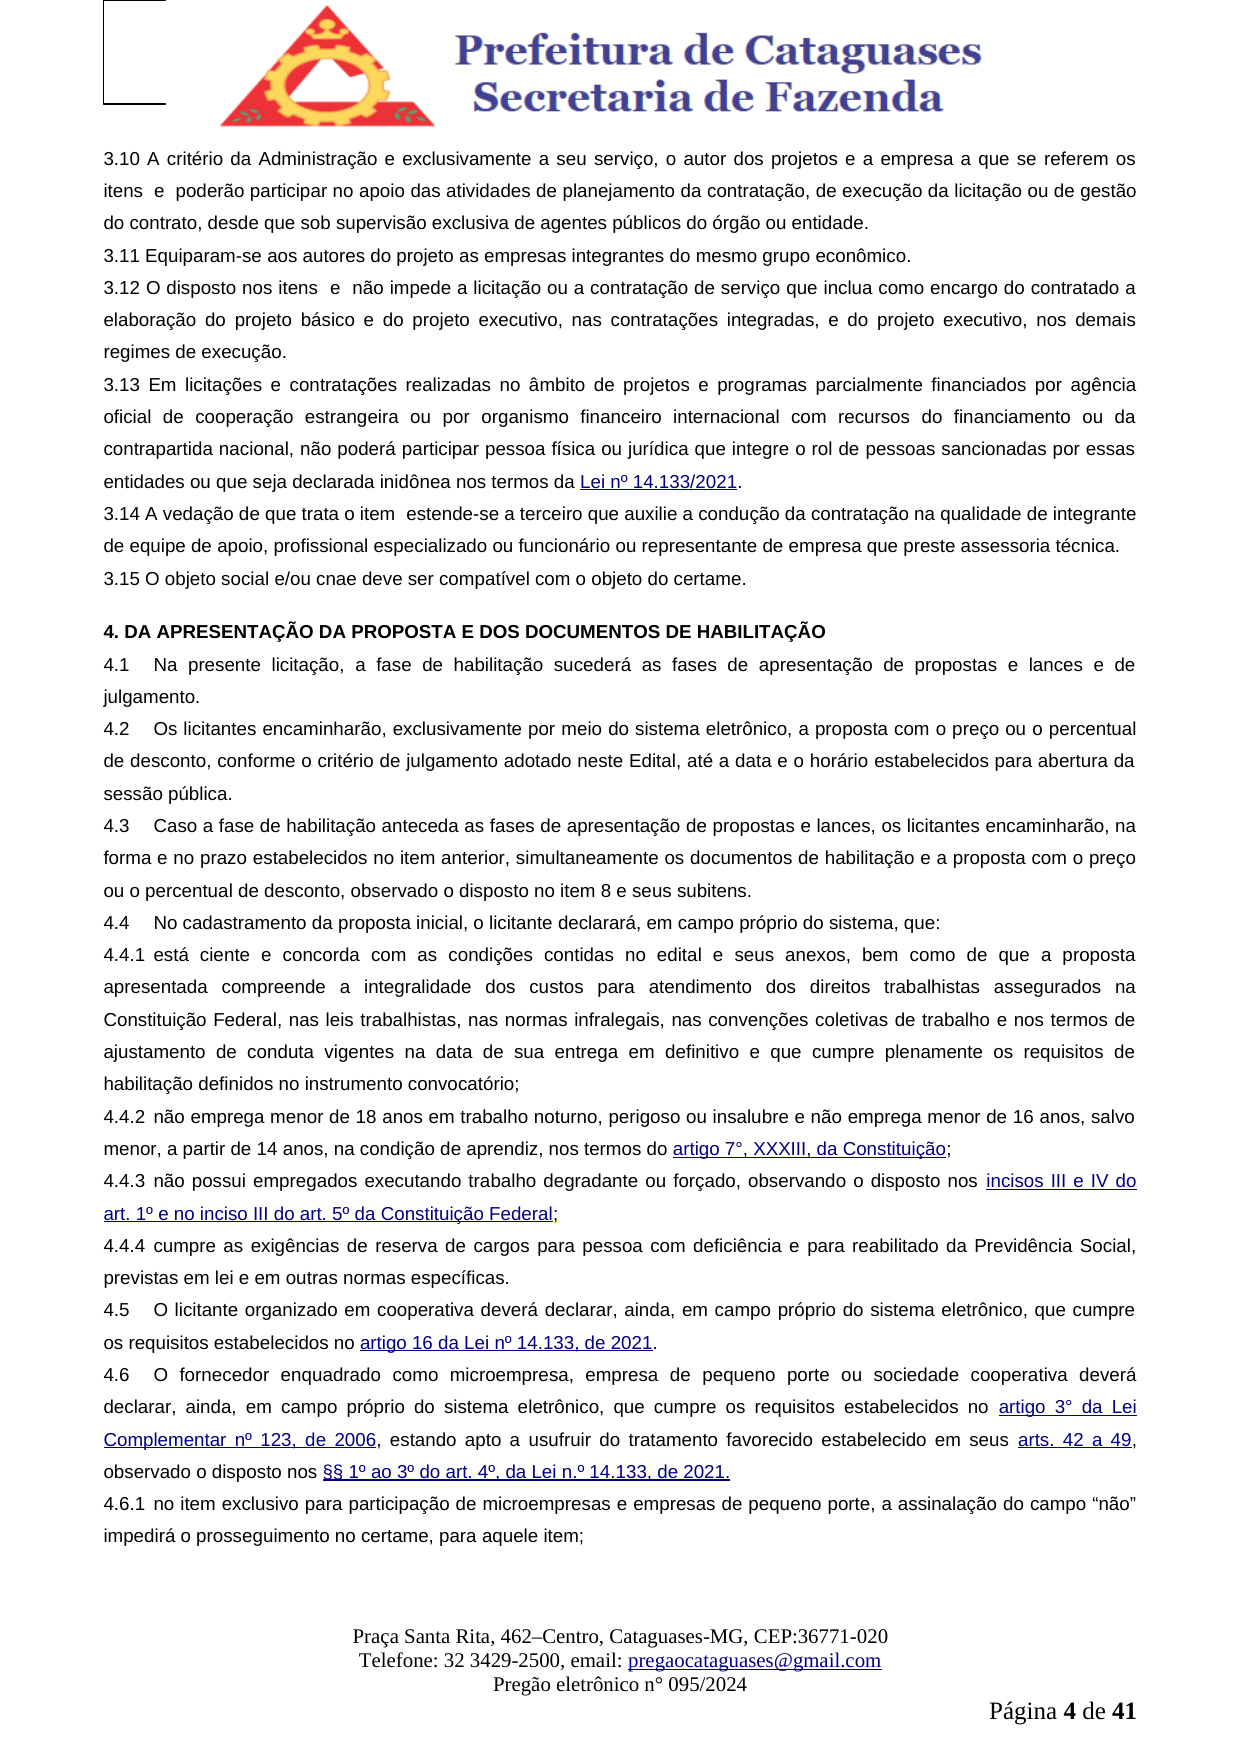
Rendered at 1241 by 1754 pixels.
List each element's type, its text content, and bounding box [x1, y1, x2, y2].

text 3.11 Equiparam-se aos autores do projeto as empresas integrantes do mesmo grupo econômico. [103, 244, 1137, 266]
text 3.12 O disposto nos itens 3.8.2 e 3.8.3 não impede a licitação ou a contratação de serviço que inclua como encargo do contratado a elaboração do projeto básico e do projeto executivo, nas contratações integradas, e do projeto executivo, nos demais regimes de execução. [103, 277, 1137, 363]
list Caso a fase de habilitação anteceda as fases de apresentação de propostas e lances, os licitantes encaminharão, na forma e no prazo estabelecidos no item anterior, simultaneamente os documentos de habilitação e a proposta com o preço ou o percentual de desconto, observado o disposto no item 8 e seus subitens. [103, 815, 1137, 901]
list Os licitantes encaminharão, exclusivamente por meio do sistema eletrônico, a proposta com o preço ou o percentual de desconto, conforme o critério de julgamento adotado neste Edital, até a data e o horário estabelecidos para abertura da sessão pública. [103, 718, 1137, 804]
text 3.13 Em licitações e contratações realizadas no âmbito de projetos e programas parcialmente financiados por agência oficial de cooperação estrangeira ou por organismo financeiro internacional com recursos do financiamento ou da contrapartida nacional, não poderá participar pessoa física ou jurídica que integre o rol de pessoas sancionadas por essas entidades ou que seja declarada inidônea nos termos da Lei nº 14.133/2021. [103, 373, 1137, 492]
list No cadastramento da proposta inicial, o licitante declarará, em campo próprio do sistema, que: [103, 912, 1137, 933]
text 3.14 A vedação de que trata o item 3.8.8 estende-se a terceiro que auxilie a condução da contratação na qualidade de integrante de equipe de apoio, profissional especializado ou funcionário ou representante de empresa que preste assessoria técnica. [103, 503, 1137, 557]
list não emprega menor de 18 anos em trabalho noturno, perigoso ou insalubre e não emprega menor de 16 anos, salvo menor, a partir de 14 anos, na condição de aprendiz, nos termos do artigo 7°, XXXIII, da Constituição; [103, 1106, 1137, 1159]
list no item exclusivo para participação de microempresas e empresas de pequeno porte, a assinalação do campo “não” impedirá o prosseguimento no certame, para aquele item; [103, 1493, 1137, 1547]
list O licitante organizado em cooperativa deverá declarar, ainda, em campo próprio do sistema eletrônico, que cumpre os requisitos estabelecidos no artigo 16 da Lei nº 14.133, de 2021. [103, 1299, 1137, 1353]
text 3.10 A critério da Administração e exclusivamente a seu serviço, o autor dos projetos e a empresa a que se referem os itens 3.8.2 e 3.8.3 poderão participar no apoio das atividades de planejamento da contratação, de execução da licitação ou de gestão do contrato, desde que sob supervisão exclusiva de agentes públicos do órgão ou entidade. [103, 147, 1137, 234]
text 3.15 O objeto social e/ou cnae deve ser compatível com o objeto do certame. [103, 567, 1137, 589]
list Na presente licitação, a fase de habilitação sucederá as fases de apresentação de propostas e lances e de julgamento. [103, 653, 1137, 707]
list cumpre as exigências de reserva de cargos para pessoa com deficiência e para reabilitado da Previdência Social, previstas em lei e em outras normas específicas. [103, 1235, 1137, 1288]
list O fornecedor enquadrado como microempresa, empresa de pequeno porte ou sociedade cooperativa deverá declarar, ainda, em campo próprio do sistema eletrônico, que cumpre os requisitos estabelecidos no artigo 3° da Lei Complementar nº 123, de 2006, estando apto a usufruir do tratamento favorecido estabelecido em seus arts. 42 a 49, observado o disposto nos §§ 1º ao 3º do art. 4º, da Lei n.º 14.133, de 2021. [103, 1364, 1137, 1482]
picture [165, 0, 1075, 148]
list está ciente e concorda com as condições contidas no edital e seus anexos, bem como de que a proposta apresentada compreende a integralidade dos custos para atendimento dos direitos trabalhistas assegurados na Constituição Federal, nas leis trabalhistas, nas normas infralegais, nas convenções coletivas de trabalho e nos termos de ajustamento de conduta vigentes na data de sua entrega em definitivo e que cumpre plenamente os requisitos de habilitação definidos no instrumento convocatório; [103, 944, 1137, 1095]
list não possui empregados executando trabalho degradante ou forçado, observando o disposto nos incisos III e IV do art. 1º e no inciso III do art. 5º da Constituição Federal; [103, 1170, 1137, 1224]
text 4. DA APRESENTAÇÃO DA PROPOSTA E DOS DOCUMENTOS DE HABILITAÇÃO [103, 621, 1137, 643]
